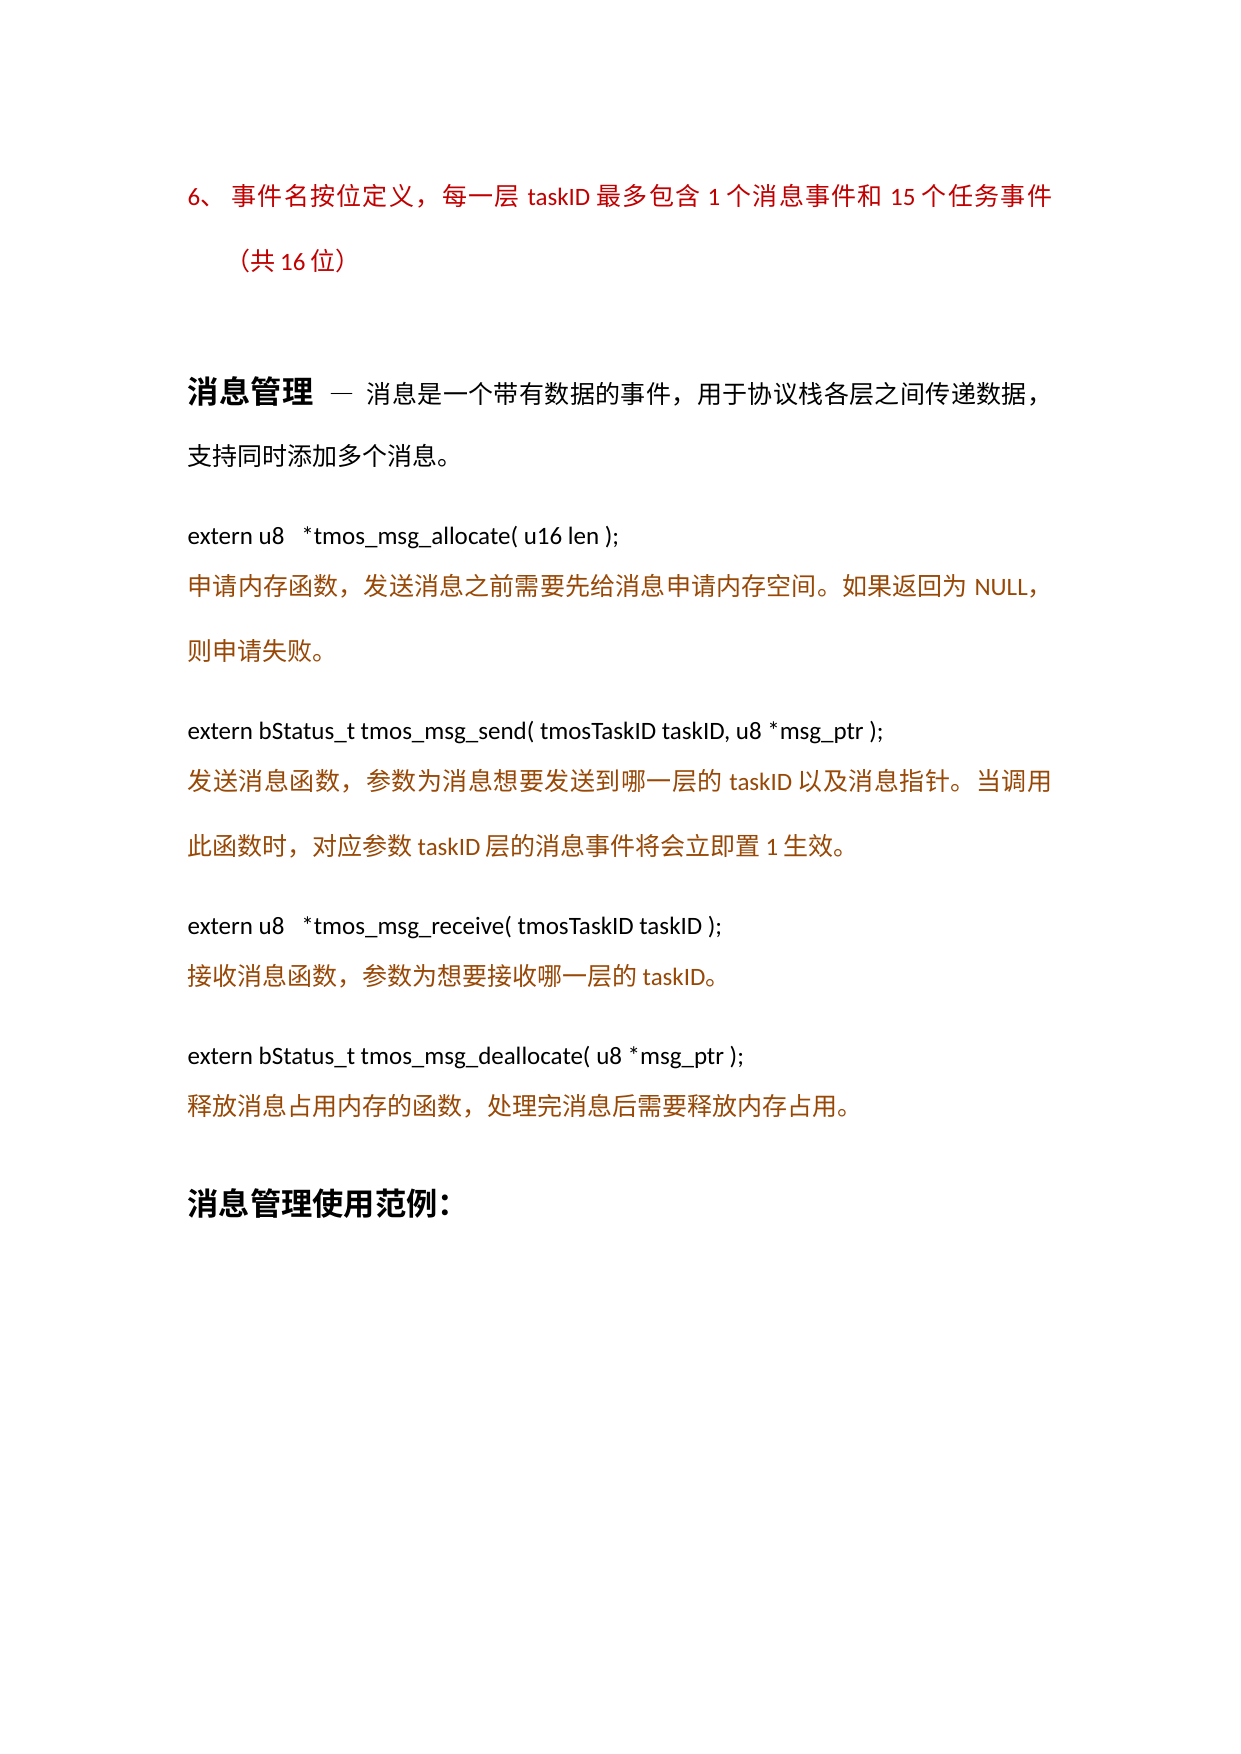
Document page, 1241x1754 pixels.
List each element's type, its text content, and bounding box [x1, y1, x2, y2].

text 消息管理使用范例： [187, 1169, 1053, 1234]
text extern bStatus_t tmos_msg_deallocate( u8 *msg_ptr ); [187, 1039, 1053, 1072]
text extern u8 *tmos_msg_receive( tmosTaskID taskID ); [187, 909, 1053, 942]
text extern u8 *tmos_msg_allocate( u16 len ); [187, 519, 1053, 552]
text 发送消息函数，参数为消息想要发送到哪一层的taskID以及消息指针。当调用此函数时，对应参数taskID层的消息事件将会立即置1生效。 [187, 747, 1053, 877]
text 接收消息函数，参数为想要接收哪一层的taskID。 [187, 942, 1053, 1007]
text 消息管理 — 消息是一个带有数据的事件，用于协议栈各层之间传递数据，支持同时添加多个消息。 [187, 324, 1053, 487]
text 申请内存函数，发送消息之前需要先给消息申请内存空间。如果返回为NULL，则申请失败。 [187, 552, 1053, 682]
list 事件名按位定义，每一层taskID最多包含1个消息事件和15个任务事件（共16位） [187, 162, 1053, 292]
text 释放消息占用内存的函数，处理完消息后需要释放内存占用。 [187, 1072, 1053, 1137]
text extern bStatus_t tmos_msg_send( tmosTaskID taskID, u8 *msg_ptr ); [187, 714, 1053, 747]
